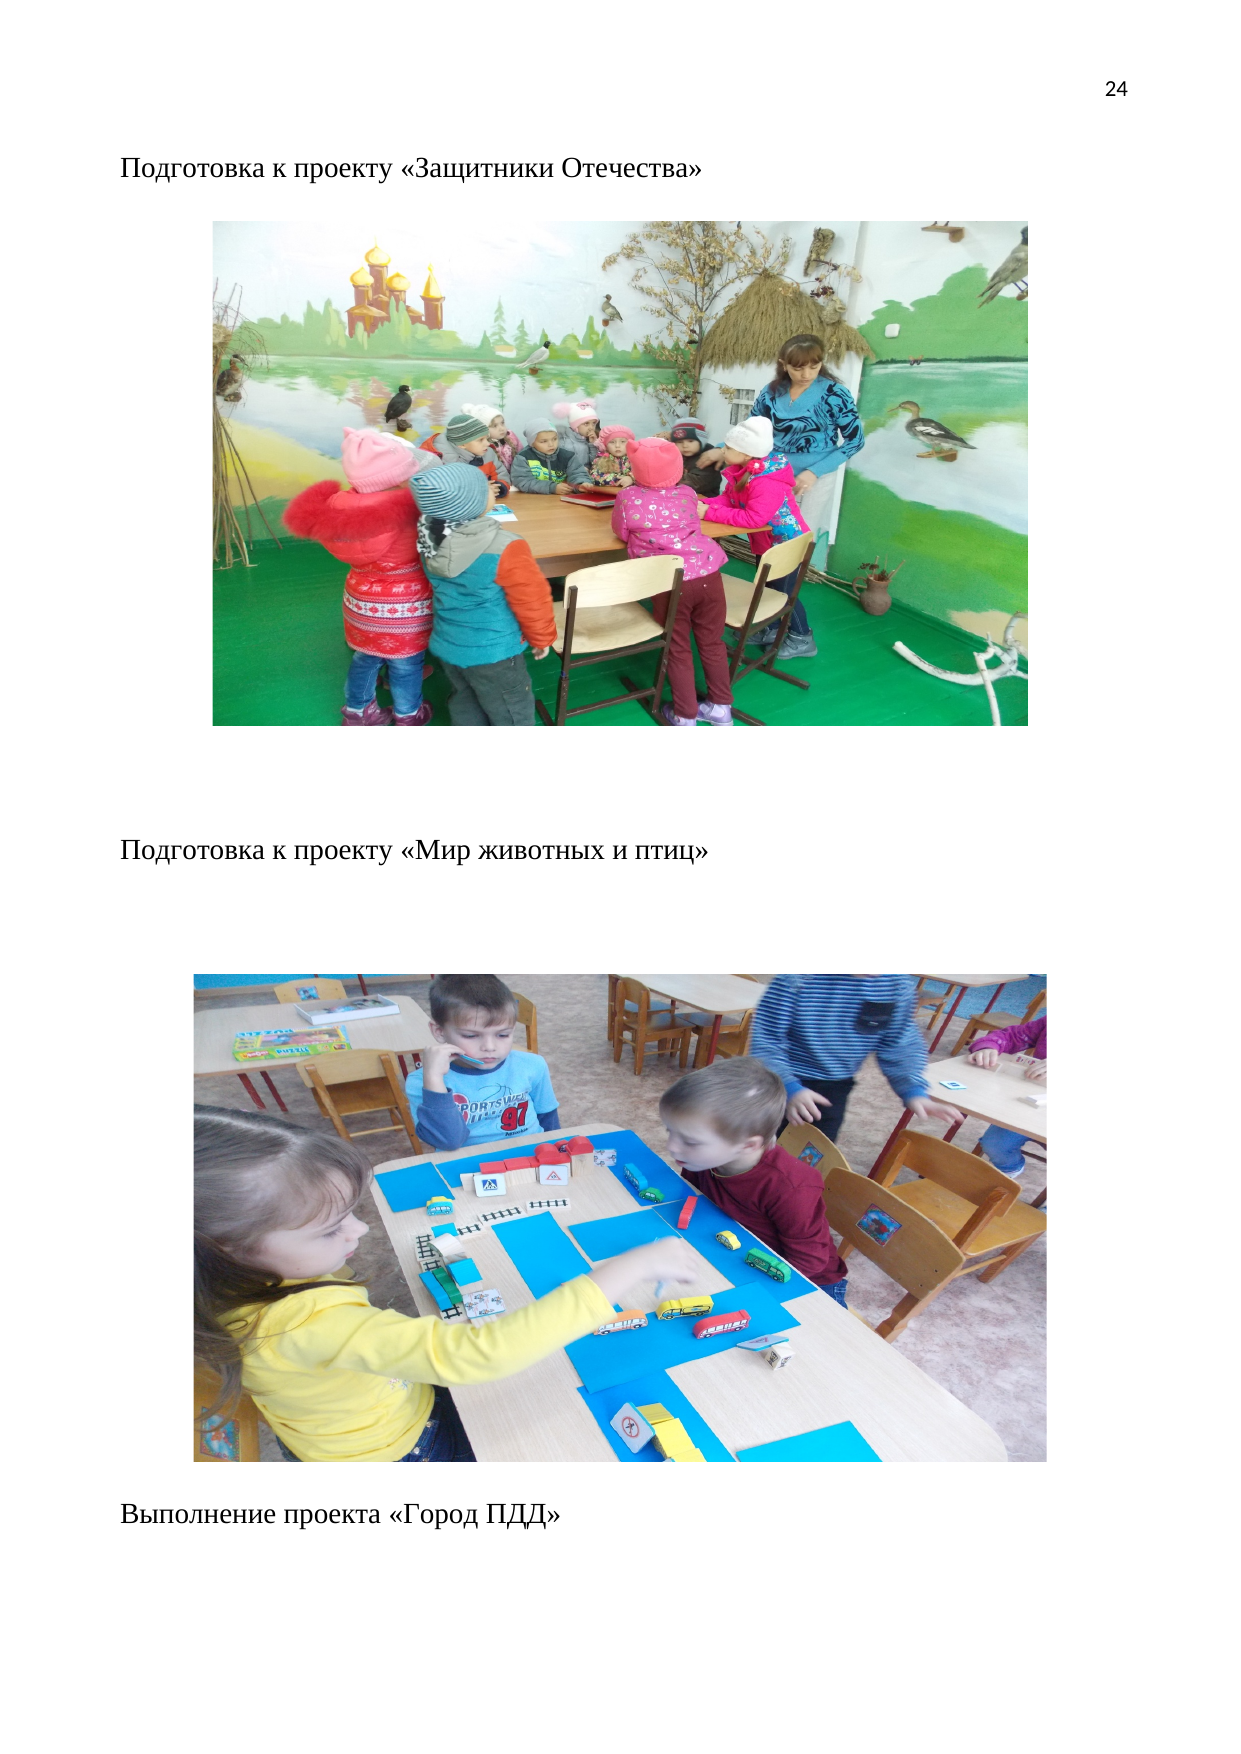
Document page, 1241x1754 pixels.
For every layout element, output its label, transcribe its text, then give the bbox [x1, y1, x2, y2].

picture [193, 974, 1047, 1462]
text Выполнение проекта «Город ПДД» [112, 1496, 1128, 1529]
text Подготовка к проекту «Мир животных и птиц» [112, 832, 1128, 866]
picture [212, 221, 1028, 726]
text Подготовка к проекту «Защитники Отечества» [112, 150, 1128, 183]
